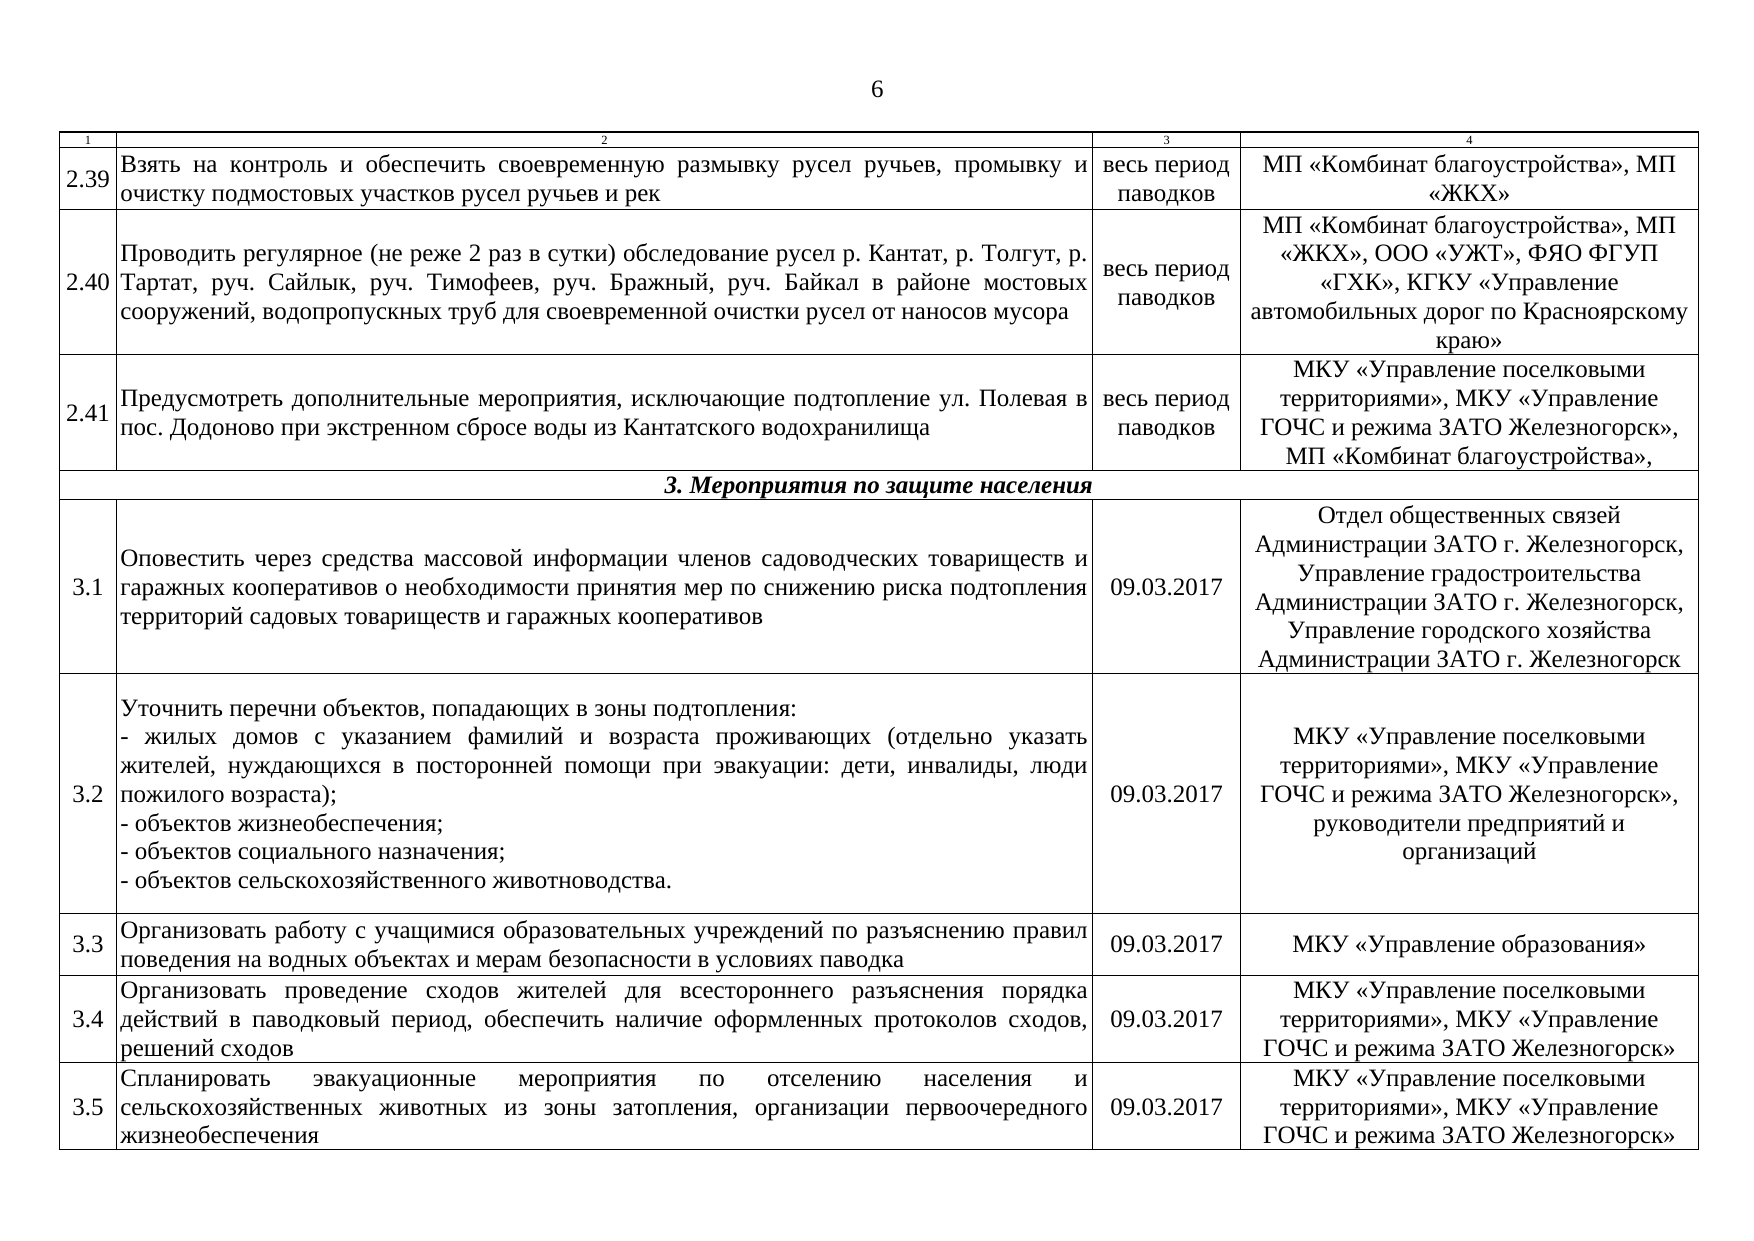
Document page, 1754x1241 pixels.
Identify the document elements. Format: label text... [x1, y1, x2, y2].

table_cell Уточнить перечни объектов, попадающих в зоны подтопления: - жилых домов с указанием фамилий и возраста проживающих (отдельно указать жителей, нуждающихся в посторонней помощи при эвакуации: дети, инвалиды, люди пожилого возраста); - объектов жизнеобеспечения; - объектов социального назначения; - объектов сельскохозяйственного животноводства. [117, 674, 1092, 912]
table_cell 3.5 [60, 1063, 116, 1149]
table_cell 09.03.2017 [1093, 1063, 1240, 1149]
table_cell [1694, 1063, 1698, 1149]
table_cell Предусмотреть дополнительные мероприятия, исключающие подтопление ул. Полевая в пос. Додоново при экстренном сбросе воды из Кантатского водохранилища [117, 355, 1092, 469]
table_cell Оповестить через средства массовой информации членов садоводческих товариществ и гаражных кооперативов о необходимости принятия мер по снижению риска подтопления территорий садовых товариществ и гаражных кооперативов [117, 500, 1092, 673]
table_cell МП «Комбинат благоустройства», МП «ЖКХ» [1241, 148, 1698, 209]
table_cell 3.3 [60, 914, 116, 974]
table_cell весь период паводков [1093, 210, 1240, 353]
table_cell МКУ «Управление поселковыми территориями», МКУ «Управление ГОЧС и режима ЗАТО Железногорск», руководители предприятий и организаций [1241, 674, 1698, 912]
table_cell 09.03.2017 [1093, 914, 1240, 974]
table_cell Проводить регулярное (не реже 2 раз в сутки) обследование русел р. Кантат, р. Толгут, р. Тартат, руч. Сайлык, руч. Тимофеев, руч. Бражный, руч. Байкал в районе мостовых сооружений, водопропускных труб для своевременной очистки русел от наносов мусора [117, 210, 1092, 353]
table_cell 2.40 [60, 210, 116, 353]
table_cell Организовать работу с учащимися образовательных учреждений по разъяснению правил поведения на водных объектах и мерам безопасности в условиях паводка [117, 914, 1092, 974]
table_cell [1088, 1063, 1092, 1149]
table_cell Взять на контроль и обеспечить своевременную размывку русел ручьев, промывку и очистку подмостовых участков русел ручьев и рек [117, 148, 1092, 209]
table_cell 3.4 [60, 976, 116, 1062]
table_cell весь период паводков [1093, 355, 1240, 469]
table_cell 2.39 [60, 148, 116, 209]
table_cell 09.03.2017 [1093, 500, 1240, 673]
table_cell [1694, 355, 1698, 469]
table_cell 09.03.2017 [1093, 674, 1240, 912]
table_cell весь период паводков [1093, 148, 1240, 209]
table_cell 09.03.2017 [1093, 976, 1240, 1062]
table_cell 3.1 [60, 500, 116, 673]
table_cell МКУ «Управление образования» [1241, 914, 1698, 974]
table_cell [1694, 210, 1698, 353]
table_cell 2.41 [60, 355, 116, 469]
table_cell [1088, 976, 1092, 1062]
table_cell 3.2 [60, 674, 116, 912]
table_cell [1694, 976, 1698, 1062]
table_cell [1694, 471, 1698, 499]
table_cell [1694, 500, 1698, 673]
